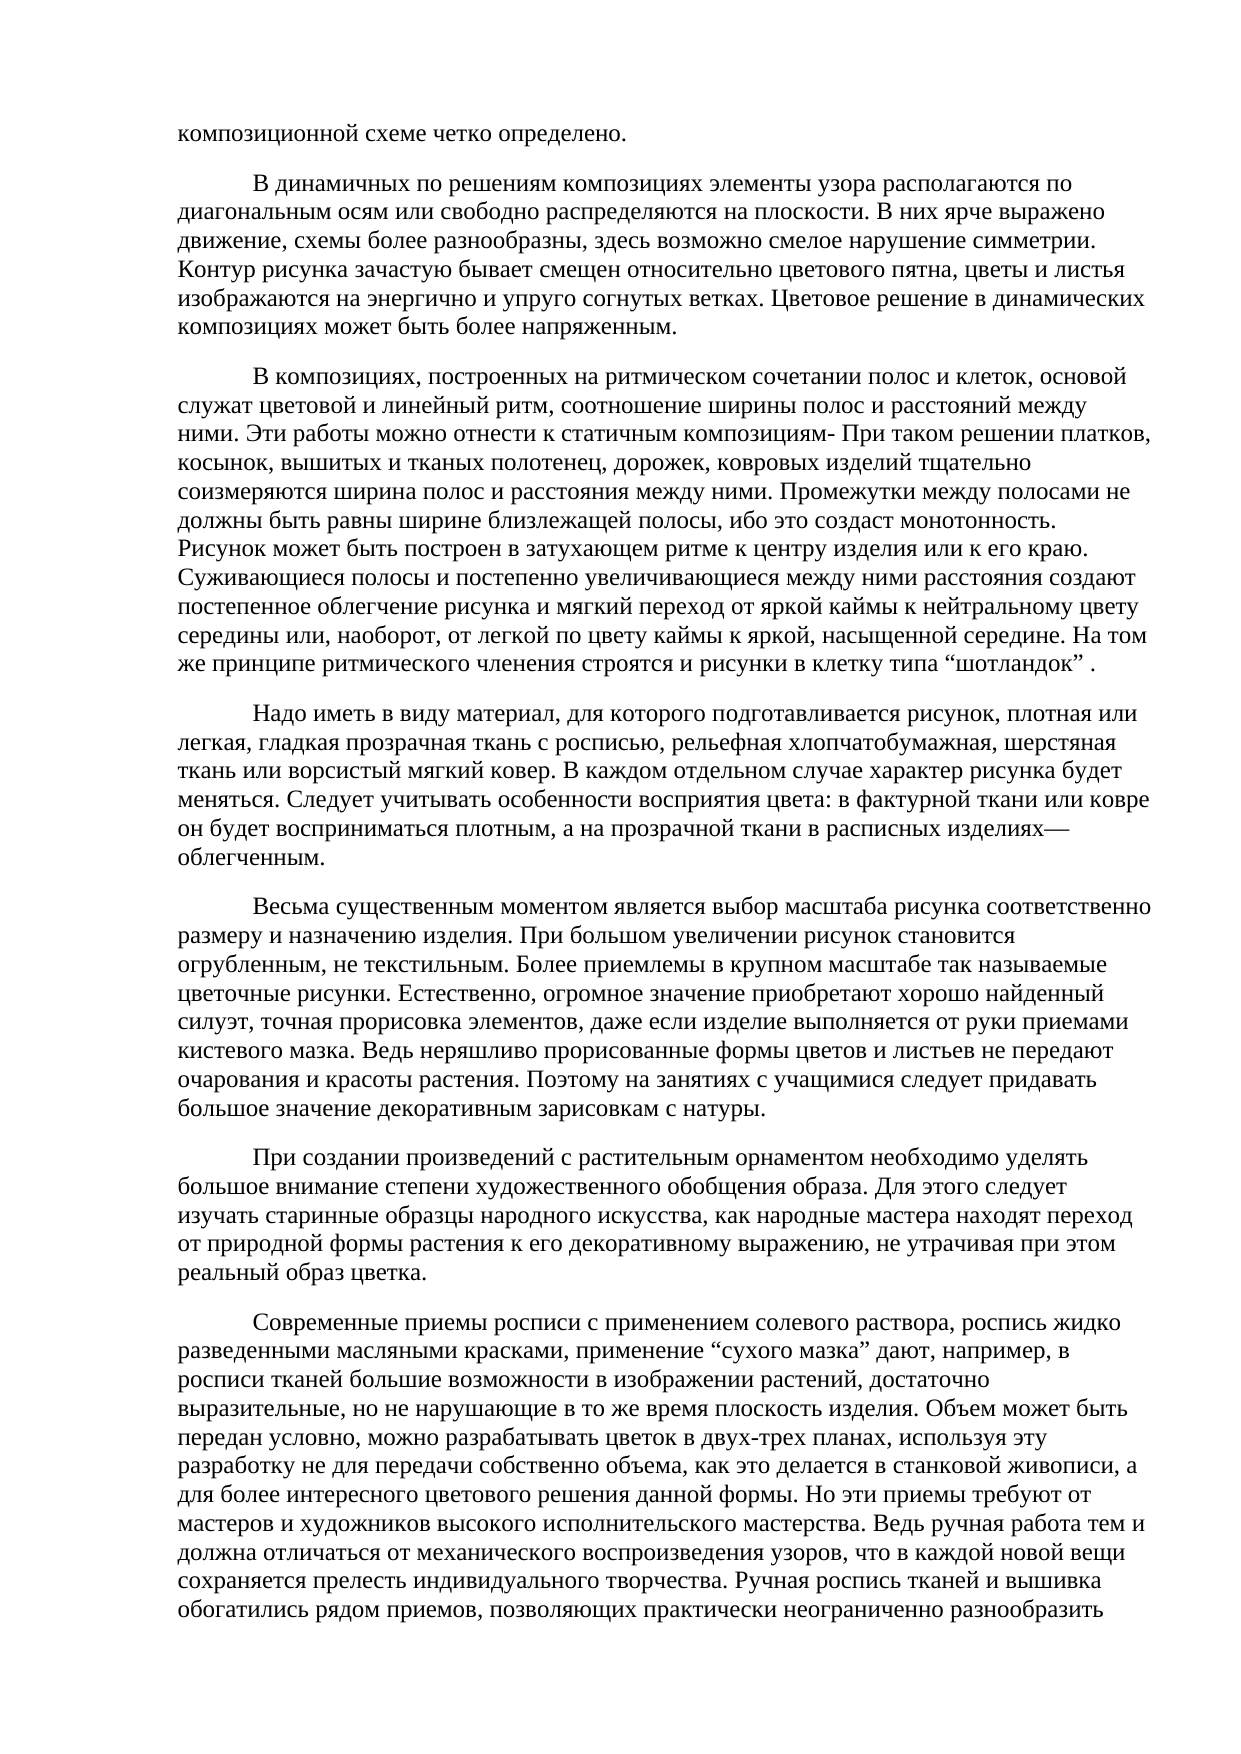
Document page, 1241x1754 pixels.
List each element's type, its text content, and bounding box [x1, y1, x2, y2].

text В динамичных по решениям композициях элементы узора располагаются по диагональным осям или свободно распределяются на плоскости. В них ярче выражено движение, схемы более разнообразны, здесь возможно смелое нарушение симметрии. Контур рисунка зачастую бывает смещен относительно цветового пятна, цветы и листья изображаются на энергично и упруго согнутых ветках. Цветовое решение в динамических композициях может быть более напряженным. [177, 168, 1152, 340]
text При создании произведений с растительным орнаментом необходимо уделять большое внимание степени художественного обобщения образа. Для этого следует изучать старинные образцы народного искусства, как народные мастера находят переход от природной формы растения к его декоративному выражению, не утрачивая при этом реальный образ цветка. [177, 1142, 1152, 1286]
text Надо иметь в виду материал, для которого подготавливается рисунок, плотная или легкая, гладкая прозрачная ткань с росписью, рельефная хлопчатобумажная, шерстяная ткань или ворсистый мягкий ковер. В каждом отдельном случае характер рисунка будет меняться. Следует учитывать особенности восприятия цвета: в фактурной ткани или ковре он будет восприниматься плотным, а на прозрачной ткани в расписных изделиях—облегченным. [177, 698, 1152, 871]
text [177, 1307, 1152, 1623]
text В композициях, построенных на ритмическом сочетании полос и клеток, основой служат цветовой и линейный ритм, соотношение ширины полос и расстояний между ними. Эти работы можно отнести к статичным композициям- При таком решении платков, косынок, вышитых и тканых полотенец, дорожек, ковровых изделий тщательно соизмеряются ширина полос и расстояния между ними. Промежутки между полосами не должны быть равны ширине близлежащей полосы, ибо это создаст монотонность. Рисунок может быть построен в затухающем ритме к центру изделия или к его краю. Суживающиеся полосы и постепенно увеличивающиеся между ними расстояния создают постепенное облегчение рисунка и мягкий переход от яркой каймы к нейтральному цвету середины или, наоборот, от легкой по цвету каймы к яркой, насыщенной середине. На том же принципе ритмического членения строятся и рисунки в клетку типа “шотландок” . [177, 361, 1152, 677]
text Весьма существенным моментом является выбор масштаба рисунка соответственно размеру и назначению изделия. При большом увеличении рисунок становится огрубленным, не текстильным. Более приемлемы в крупном масштабе так называемые цветочные рисунки. Естественно, огромное значение приобретают хорошо найденный силуэт, точная прорисовка элементов, даже если изделие выполняется от руки приемами кистевого мазка. Ведь неряшливо прорисованные формы цветов и листьев не передают очарования и красоты растения. Поэтому на занятиях с учащимися следует придавать большое значение декоративным зарисовкам с натуры. [177, 891, 1152, 1121]
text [177, 118, 1152, 147]
